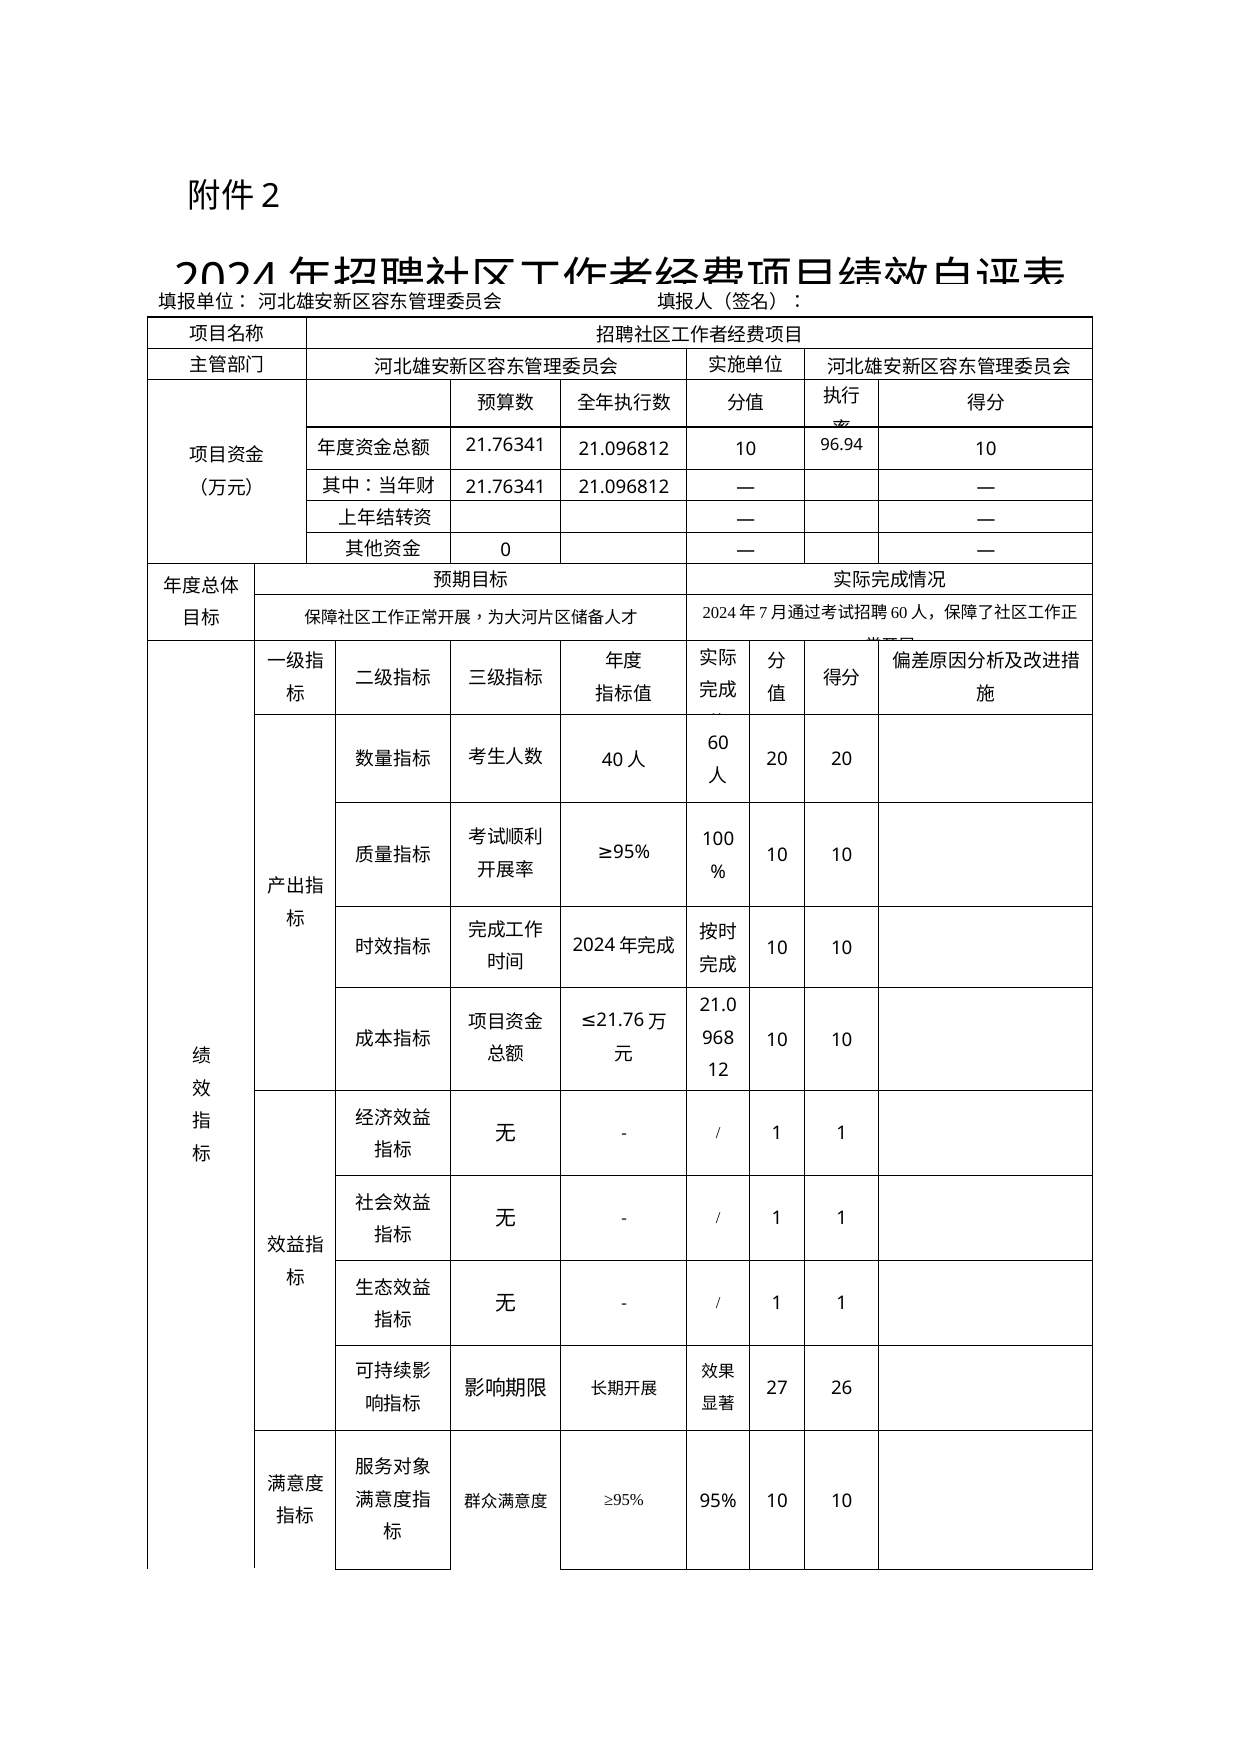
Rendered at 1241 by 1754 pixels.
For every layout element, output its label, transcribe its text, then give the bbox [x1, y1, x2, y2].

table_cell / [687, 1176, 749, 1259]
table_cell 10 [805, 803, 878, 906]
table_cell 10 [750, 803, 804, 906]
table_cell 21.763412 [451, 428, 560, 469]
table_cell 绩 效 指 标 [148, 641, 255, 1569]
table_cell 年度 指标值 [561, 641, 686, 714]
table_cell 无 [451, 1261, 560, 1344]
table_cell [879, 1261, 1092, 1344]
table_cell — [879, 470, 1092, 500]
table_cell 考试顺利开展率 [451, 803, 560, 906]
table_cell 得分 [879, 380, 1092, 426]
table_cell [879, 1346, 1092, 1429]
table_cell 10 [805, 907, 878, 987]
table_cell 生态效益指标 [336, 1261, 450, 1344]
table_cell [805, 470, 878, 500]
table_cell 按时完成 [687, 907, 749, 987]
table_cell - [561, 1261, 686, 1344]
table_cell 河北雄安新区容东管理委员会 [805, 349, 1092, 379]
table_cell 2024年完成 [561, 907, 686, 987]
table_cell 效益指标 [255, 1091, 335, 1429]
table_cell 27 [750, 1346, 804, 1429]
table_cell 1 [750, 1261, 804, 1344]
table_cell 其他资金 [307, 533, 450, 563]
table_cell / [687, 1091, 749, 1174]
table_cell 服务对象满意度指标 [336, 1431, 450, 1569]
table_cell 成本指标 [336, 988, 450, 1089]
table_cell 满意度 指标 [255, 1431, 335, 1569]
table_cell 1 [805, 1176, 878, 1259]
table_cell 产出指标 [255, 715, 335, 1089]
table_cell [805, 533, 878, 563]
table_cell 10 [750, 988, 804, 1089]
table_cell 预算数 [451, 380, 560, 426]
table_cell 项目资金总额 [451, 988, 560, 1089]
table_cell 效果显著 [687, 1346, 749, 1429]
table_cell 一级指标 [255, 641, 335, 714]
table_cell 20 [750, 715, 804, 802]
table_cell 10 [805, 988, 878, 1089]
table_cell [451, 501, 560, 532]
table_cell [879, 988, 1092, 1089]
text 附件2 [187, 162, 1053, 227]
table_cell — [687, 501, 804, 532]
table_cell 项目名称 [148, 318, 306, 348]
table_cell 无 [451, 1091, 560, 1174]
table_cell 21.763412 [451, 470, 560, 500]
table_cell 影响期限 [451, 1346, 560, 1429]
table_cell 60人 [687, 715, 749, 802]
table_cell — [879, 501, 1092, 532]
table_header 2024年招聘社区工作者经费项目绩效自评表 [148, 227, 1093, 284]
table_cell 社会效益指标 [336, 1176, 450, 1259]
table_cell [879, 1431, 1092, 1569]
table_cell 偏差原因分析及改进措施 [879, 641, 1092, 714]
table_cell [879, 803, 1092, 906]
table_cell 实际 完成值 [687, 641, 749, 714]
table_cell [561, 501, 686, 532]
table_cell 21.096812 [561, 470, 686, 500]
table_cell 2024年7月通过考试招聘60人，保障了社区工作正常开展 [687, 595, 1092, 640]
table_cell 可持续影响指标 [336, 1346, 450, 1429]
table_cell 实施单位 [687, 349, 804, 379]
table_cell 河北雄安新区容东管理委员会 [307, 349, 686, 379]
table_cell 填报单位： 河北雄安新区容东管理委员会 填报人（签名）： [148, 284, 1093, 316]
table_cell 10 [750, 1431, 804, 1569]
table_cell 10 [687, 428, 804, 469]
table_cell 三级指标 [451, 641, 560, 714]
table_cell ≤21.76万元 [561, 988, 686, 1089]
table_cell 数量指标 [336, 715, 450, 802]
table_cell 项目资金 （万元） [148, 380, 306, 563]
table_cell 10 [879, 428, 1092, 469]
table_cell 二级指标 [336, 641, 450, 714]
table_cell 群众满意度 [451, 1431, 560, 1569]
table_cell 100% [687, 803, 749, 906]
table_cell [307, 380, 450, 426]
table_cell — [687, 533, 804, 563]
table_cell 质量指标 [336, 803, 450, 906]
table_cell 分值 [750, 641, 804, 714]
table_cell 年度总体目标 [148, 564, 254, 640]
table_cell 21.096812 [561, 428, 686, 469]
table_cell [561, 533, 686, 563]
table_cell [879, 715, 1092, 802]
table_cell 招聘社区工作者经费项目 [307, 318, 1092, 348]
table_cell — [879, 533, 1092, 563]
table_cell - [561, 1176, 686, 1259]
table_cell ≥95% [561, 1431, 686, 1569]
table_cell 1 [750, 1091, 804, 1174]
table_cell [805, 501, 878, 532]
table_cell [879, 907, 1092, 987]
table_cell / [687, 1261, 749, 1344]
table_cell - [561, 1091, 686, 1174]
table_cell 完成工作时间 [451, 907, 560, 987]
table_cell — [687, 470, 804, 500]
table_cell 0 [451, 533, 560, 563]
table_cell 长期开展 [561, 1346, 686, 1429]
table_cell 其中：当年财政拨款 [307, 470, 450, 500]
table_cell 1 [805, 1261, 878, 1344]
table_cell 经济效益指标 [336, 1091, 450, 1174]
table_cell 1 [805, 1091, 878, 1174]
table_cell ≥95% [561, 803, 686, 906]
table_cell 时效指标 [336, 907, 450, 987]
table_cell 20 [805, 715, 878, 802]
table_cell 1 [750, 1176, 804, 1259]
table_cell 预期目标 [255, 564, 686, 594]
table_cell 95% [687, 1431, 749, 1569]
table_cell 考生人数 [451, 715, 560, 802]
table_cell 执行率 [805, 380, 878, 426]
table_cell 10 [805, 1431, 878, 1569]
table_cell 实际完成情况 [687, 564, 1092, 594]
table_cell 96.94% [805, 428, 878, 469]
table_cell 10 [750, 907, 804, 987]
table_cell 40人 [561, 715, 686, 802]
table_cell 得分 [805, 641, 878, 714]
table_cell 保障社区工作正常开展，为大河片区储备人才 [255, 595, 686, 640]
table_cell 全年执行数 [561, 380, 686, 426]
table_cell 年度资金总额 [307, 428, 450, 469]
table_cell [879, 1091, 1092, 1174]
table_cell 主管部门 [148, 349, 306, 379]
table_cell [879, 1176, 1092, 1259]
table_cell 分值 [687, 380, 804, 426]
table_cell 无 [451, 1176, 560, 1259]
table_cell 21.096812万元 [687, 988, 749, 1089]
table_cell 26 [805, 1346, 878, 1429]
table_cell 上年结转资金 [307, 501, 450, 532]
